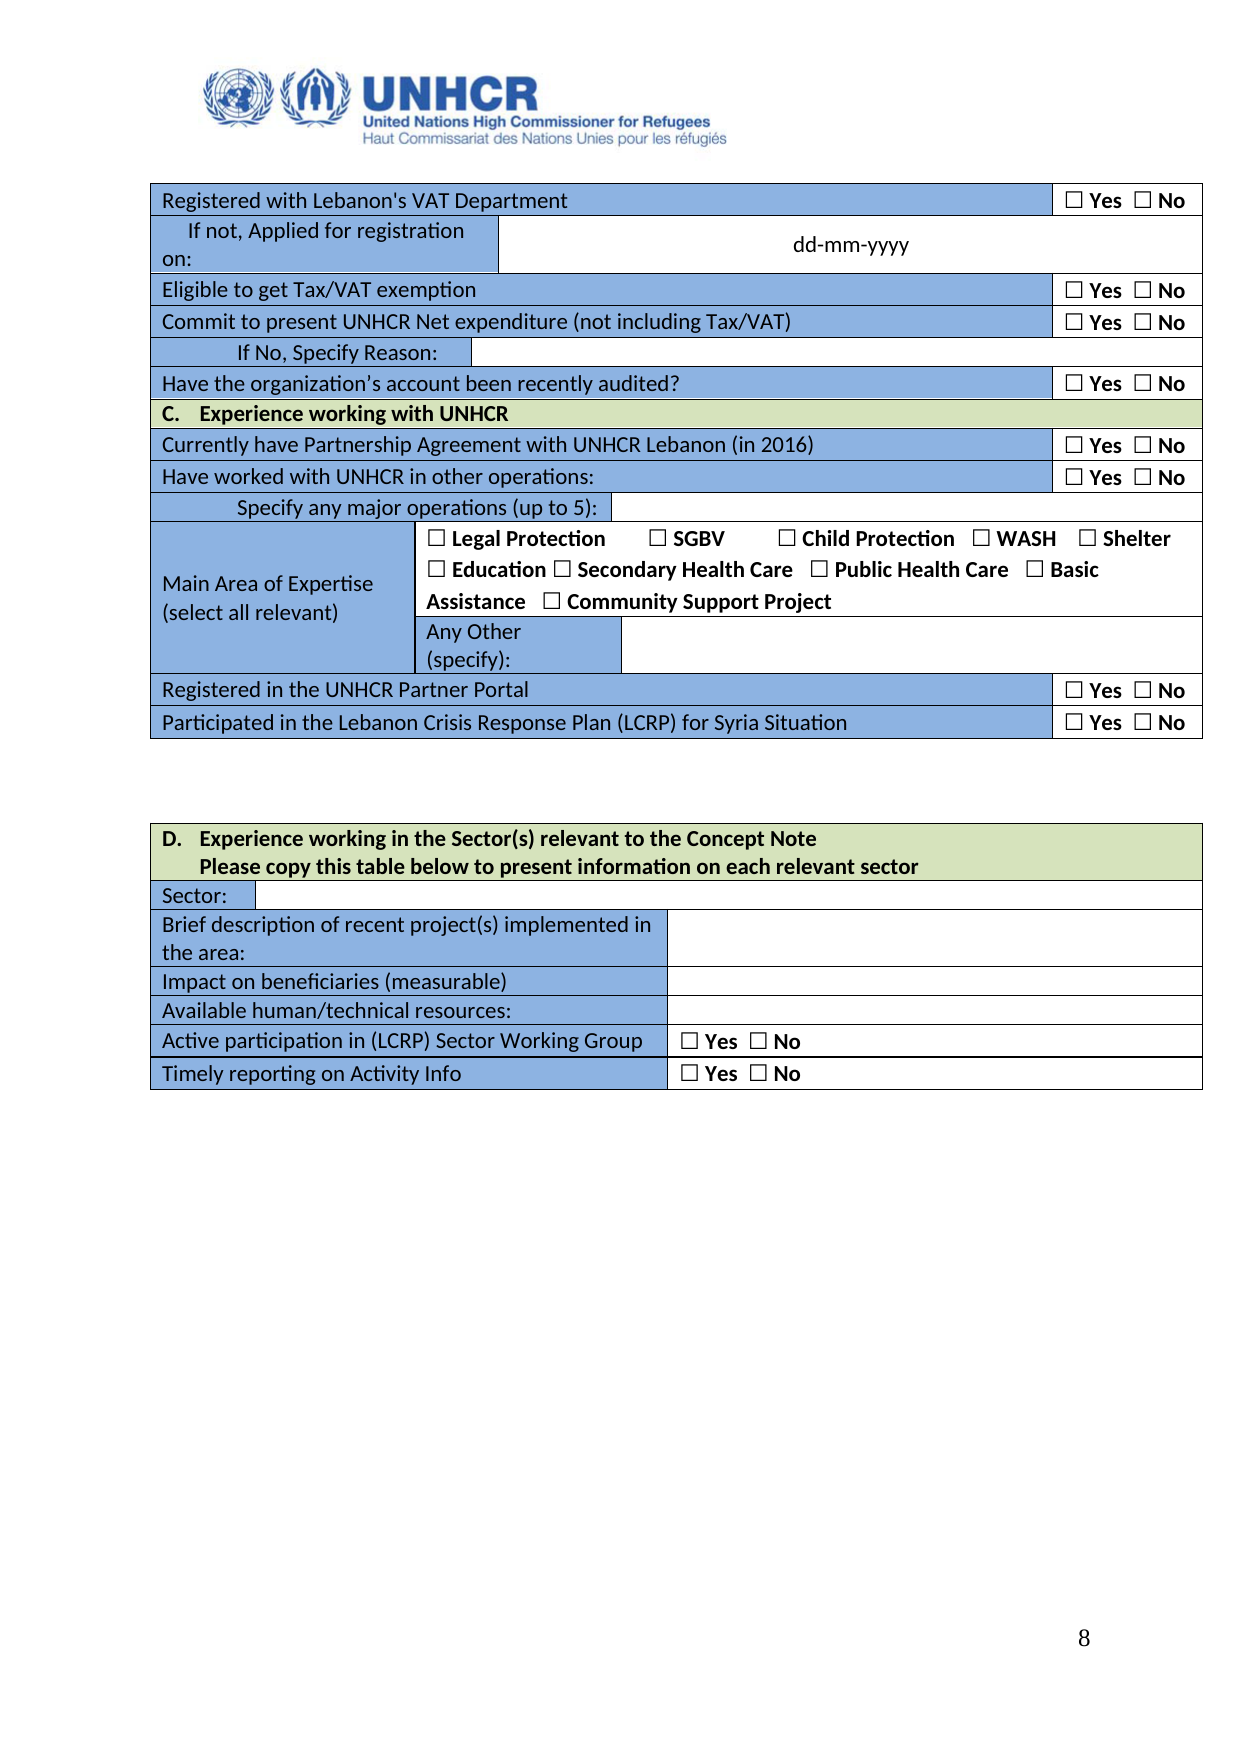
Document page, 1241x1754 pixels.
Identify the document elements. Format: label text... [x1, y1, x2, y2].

table_cell Participated in the Lebanon Crisis Response Plan (LCRP) for Syria Situation [151, 706, 1052, 738]
table_cell Eligible to get Tax/VAT exemption [151, 274, 1052, 305]
table_cell Any Other (specify): [416, 617, 621, 673]
table_cell Yes No [1053, 274, 1202, 305]
table_cell Brief description of recent project(s) implemented in the area: [151, 910, 667, 966]
table_cell Yes No [1053, 367, 1202, 398]
table_cell Yes No [1053, 706, 1202, 738]
table_cell If No, Specify Reason: [151, 338, 471, 366]
table_header Experience working in the Sector(s) relevant to the Concept Note Please copy this table below to present information on each relevant sector [151, 824, 1202, 880]
table_cell Yes No [668, 1025, 1202, 1056]
table_cell [612, 493, 1202, 521]
table_cell Have worked with UNHCR in other operations: [151, 461, 1052, 492]
picture [150, 9, 767, 183]
table_cell Yes No [1053, 306, 1202, 337]
table_cell [472, 338, 1202, 366]
table_cell Impact on beneficiaries (measurable) [151, 967, 667, 995]
table_cell Yes No [1053, 429, 1202, 460]
table_cell Available human/technical resources: [151, 996, 667, 1024]
table_cell Yes No [1053, 461, 1202, 492]
table_cell Main Area of Expertise (select all relevant) [151, 522, 414, 673]
table_cell Commit to present UNHCR Net expenditure (not including Tax/VAT) [151, 306, 1052, 337]
table_cell Have the organization’s account been recently audited? [151, 367, 1052, 398]
table_cell Registered with Lebanon's VAT Department [151, 184, 1052, 215]
table_cell [622, 617, 1202, 673]
table_cell [668, 910, 1202, 966]
table_cell If not, Applied for registration on: [151, 216, 498, 272]
table_cell Currently have Partnership Agreement with UNHCR Lebanon (in 2016) [151, 429, 1052, 460]
table_cell dd-mm-yyyy [499, 216, 1202, 272]
table_cell Experience working with UNHCR [151, 400, 1202, 427]
table_cell [256, 881, 1202, 909]
table_cell Legal Protection SGBV Child Protection WASH Shelter Education Secondary Health Care Public Health Care Basic Assistance Community Support Project [416, 522, 1202, 616]
table_cell Timely reporting on Activity Info [151, 1058, 667, 1089]
table_cell Active participation in (LCRP) Sector Working Group [151, 1025, 667, 1056]
table_cell [668, 967, 1202, 995]
table_cell Yes No [1053, 184, 1202, 215]
table_cell ☐ Yes ☐ No [1053, 674, 1202, 705]
table_cell [668, 996, 1202, 1024]
table_cell Registered in the UNHCR Partner Portal [151, 674, 1052, 705]
table_cell Specify any major operations (up to 5): [151, 493, 611, 521]
table_cell Sector: [151, 881, 255, 909]
table_cell ☐ Yes ☐ No [668, 1058, 1202, 1089]
